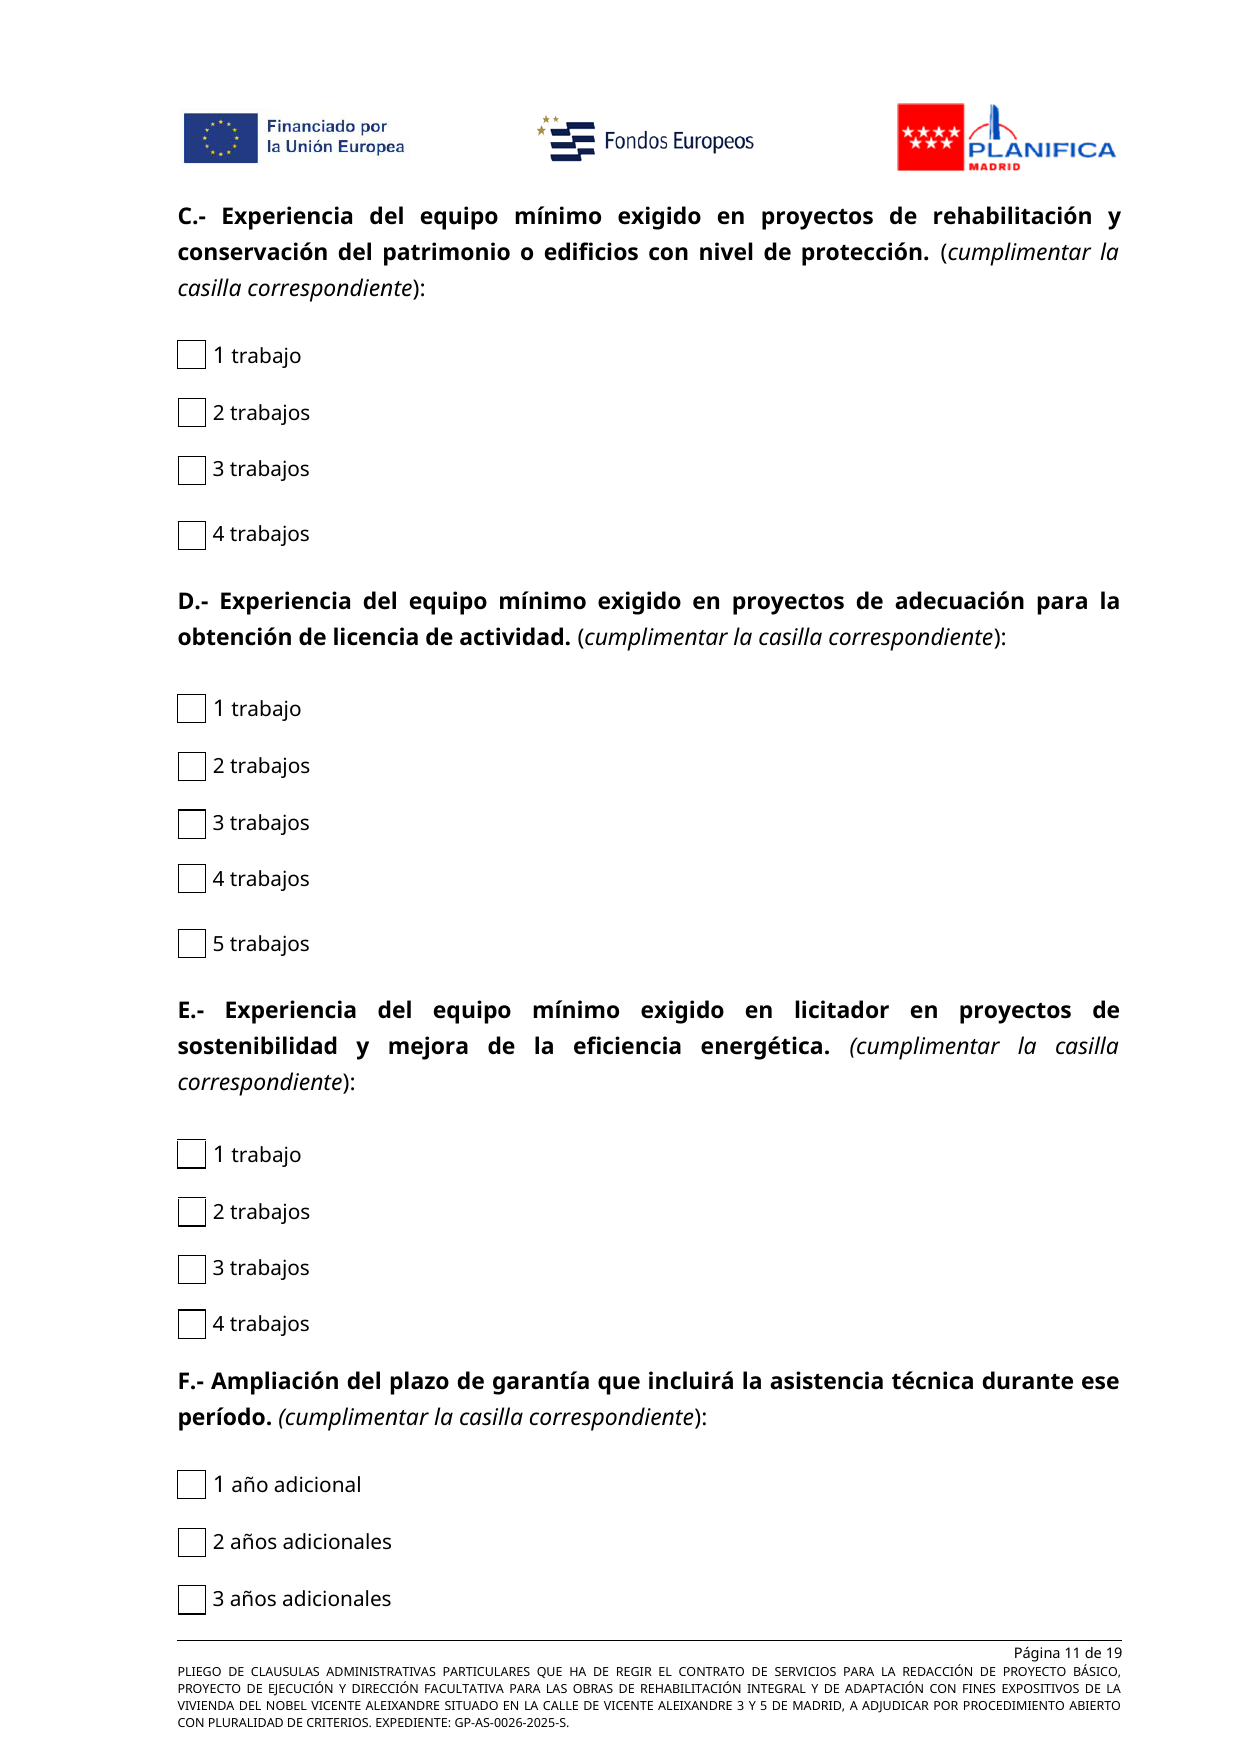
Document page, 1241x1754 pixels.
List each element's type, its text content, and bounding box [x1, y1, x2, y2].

text 1 año adicional [207, 1468, 1122, 1499]
text 4 trabajos [207, 519, 1122, 548]
text 3 trabajos [207, 1253, 1122, 1282]
text D.- Experiencia del equipo mínimo exigido en proyectos de adecuación para la obtención de licencia de actividad. (cumplimentar la casilla correspondiente): [177, 584, 1122, 652]
text 5 trabajos [207, 929, 1122, 957]
text 2 trabajos [207, 752, 1122, 780]
picture [897, 103, 1122, 171]
text 1 trabajo [207, 692, 1122, 724]
text 3 años adicionales [207, 1584, 1122, 1612]
text 2 trabajos [207, 1197, 1122, 1226]
text C.- Experiencia del equipo mínimo exigido en proyectos de rehabilitación y conservación del patrimonio o edificios con nivel de protección. (cumplimentar la casilla correspondiente): [177, 199, 1122, 303]
text 1 trabajo [207, 1138, 1122, 1169]
text 4 trabajos [207, 1309, 1122, 1338]
text F.- Ampliación del plazo de garantía que incluirá la asistencia técnica durante ese período. (cumplimentar la casilla correspondiente): [177, 1365, 1122, 1432]
text 3 trabajos [207, 808, 1122, 836]
text 4 trabajos [207, 864, 1122, 892]
text 2 años adicionales [207, 1527, 1122, 1556]
text 1 trabajo [207, 339, 1122, 370]
text 3 trabajos [207, 454, 1122, 483]
text 2 trabajos [207, 398, 1122, 426]
text E.- Experiencia del equipo mínimo exigido en licitador en proyectos de sostenibilidad y mejora de la eficiencia energética. (cumplimentar la casilla correspondiente): [177, 994, 1122, 1097]
